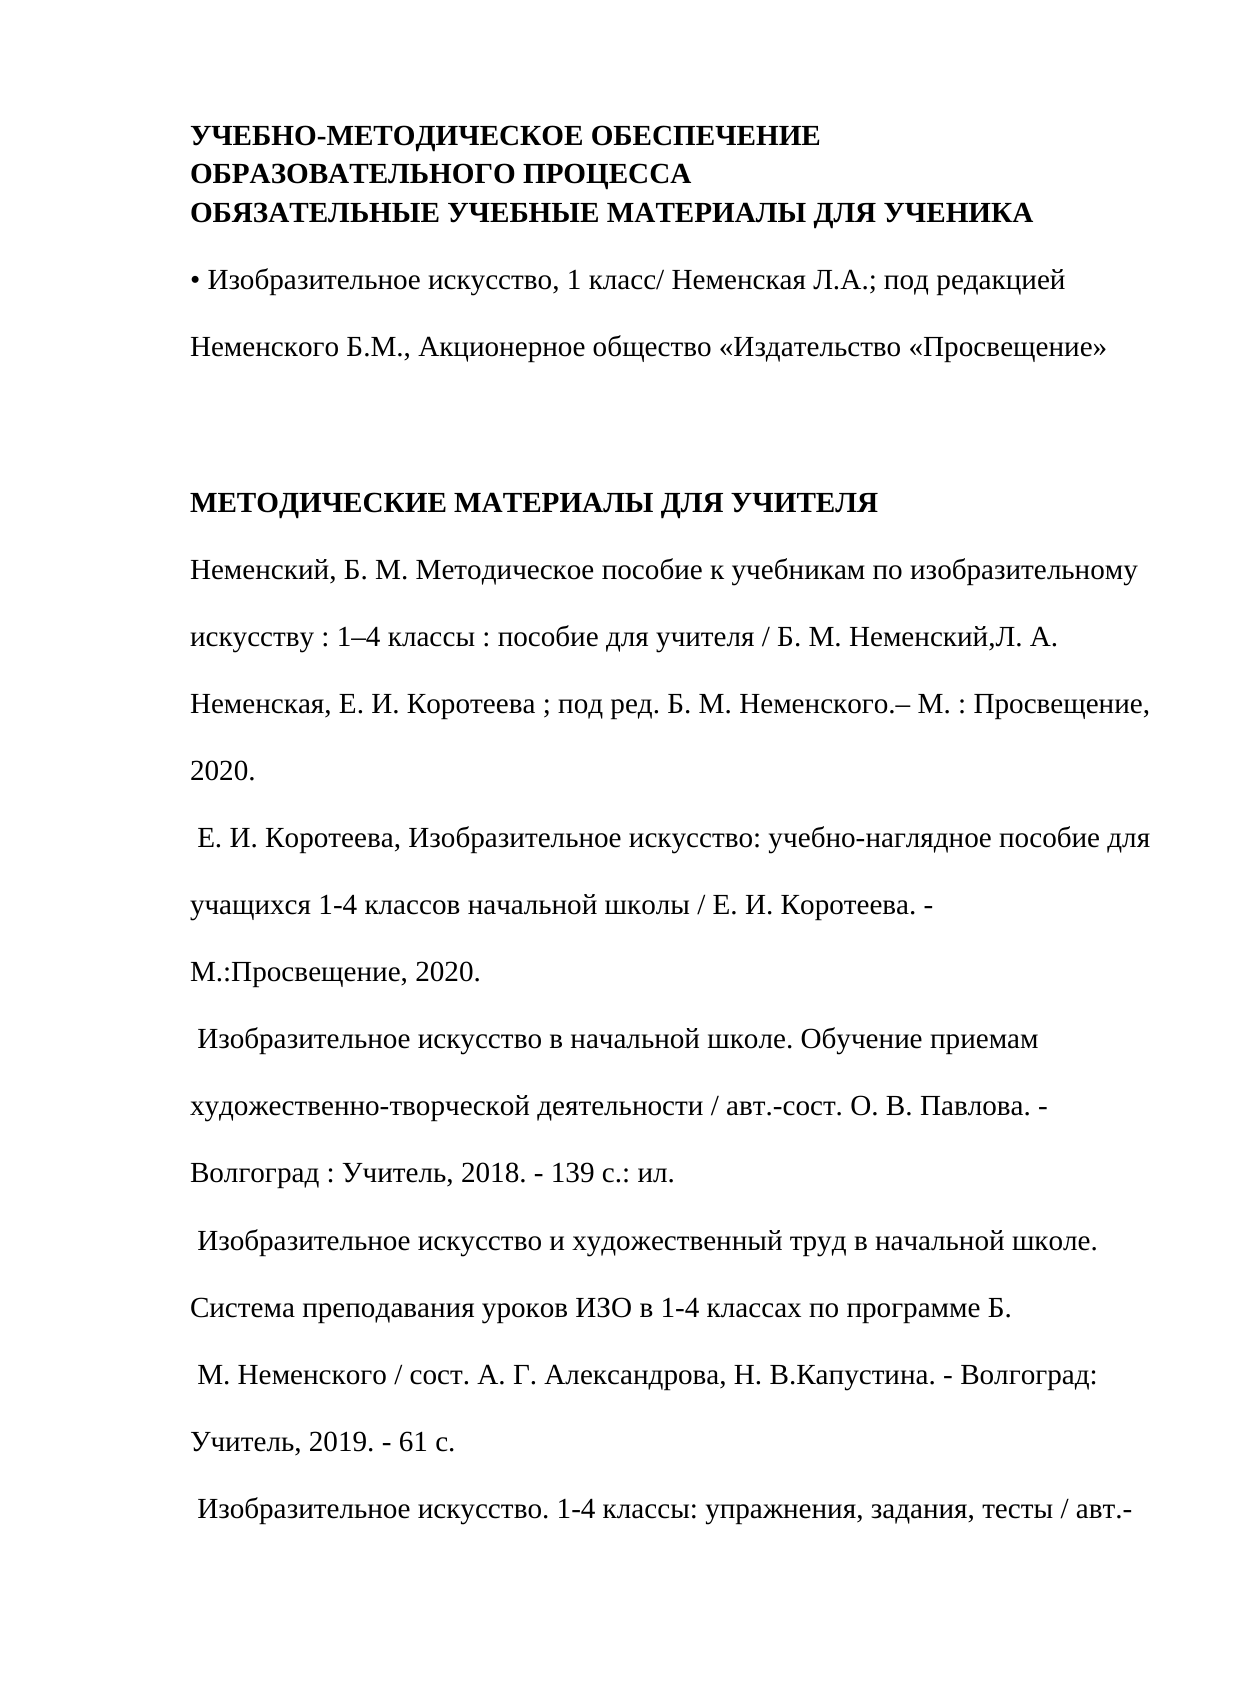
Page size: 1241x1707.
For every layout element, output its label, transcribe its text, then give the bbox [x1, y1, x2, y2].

text ОБЯЗАТЕЛЬНЫЕ УЧЕБНЫЕ МАТЕРИАЛЫ ДЛЯ УЧЕНИКА [190, 195, 1152, 229]
text МЕТОДИЧЕСКИЕ МАТЕРИАЛЫ ДЛЯ УЧИТЕЛЯ [190, 485, 1152, 518]
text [190, 552, 1152, 1524]
text УЧЕБНО-МЕТОДИЧЕСКОЕ ОБЕСПЕЧЕНИЕ ОБРАЗОВАТЕЛЬНОГО ПРОЦЕССА [190, 118, 1152, 190]
text • Изобразительное искусство, 1 класс/ Неменская Л.А.; под редакцией Неменского Б.М., Акционерное общество «Издательство «Просвещение» [190, 262, 1152, 363]
